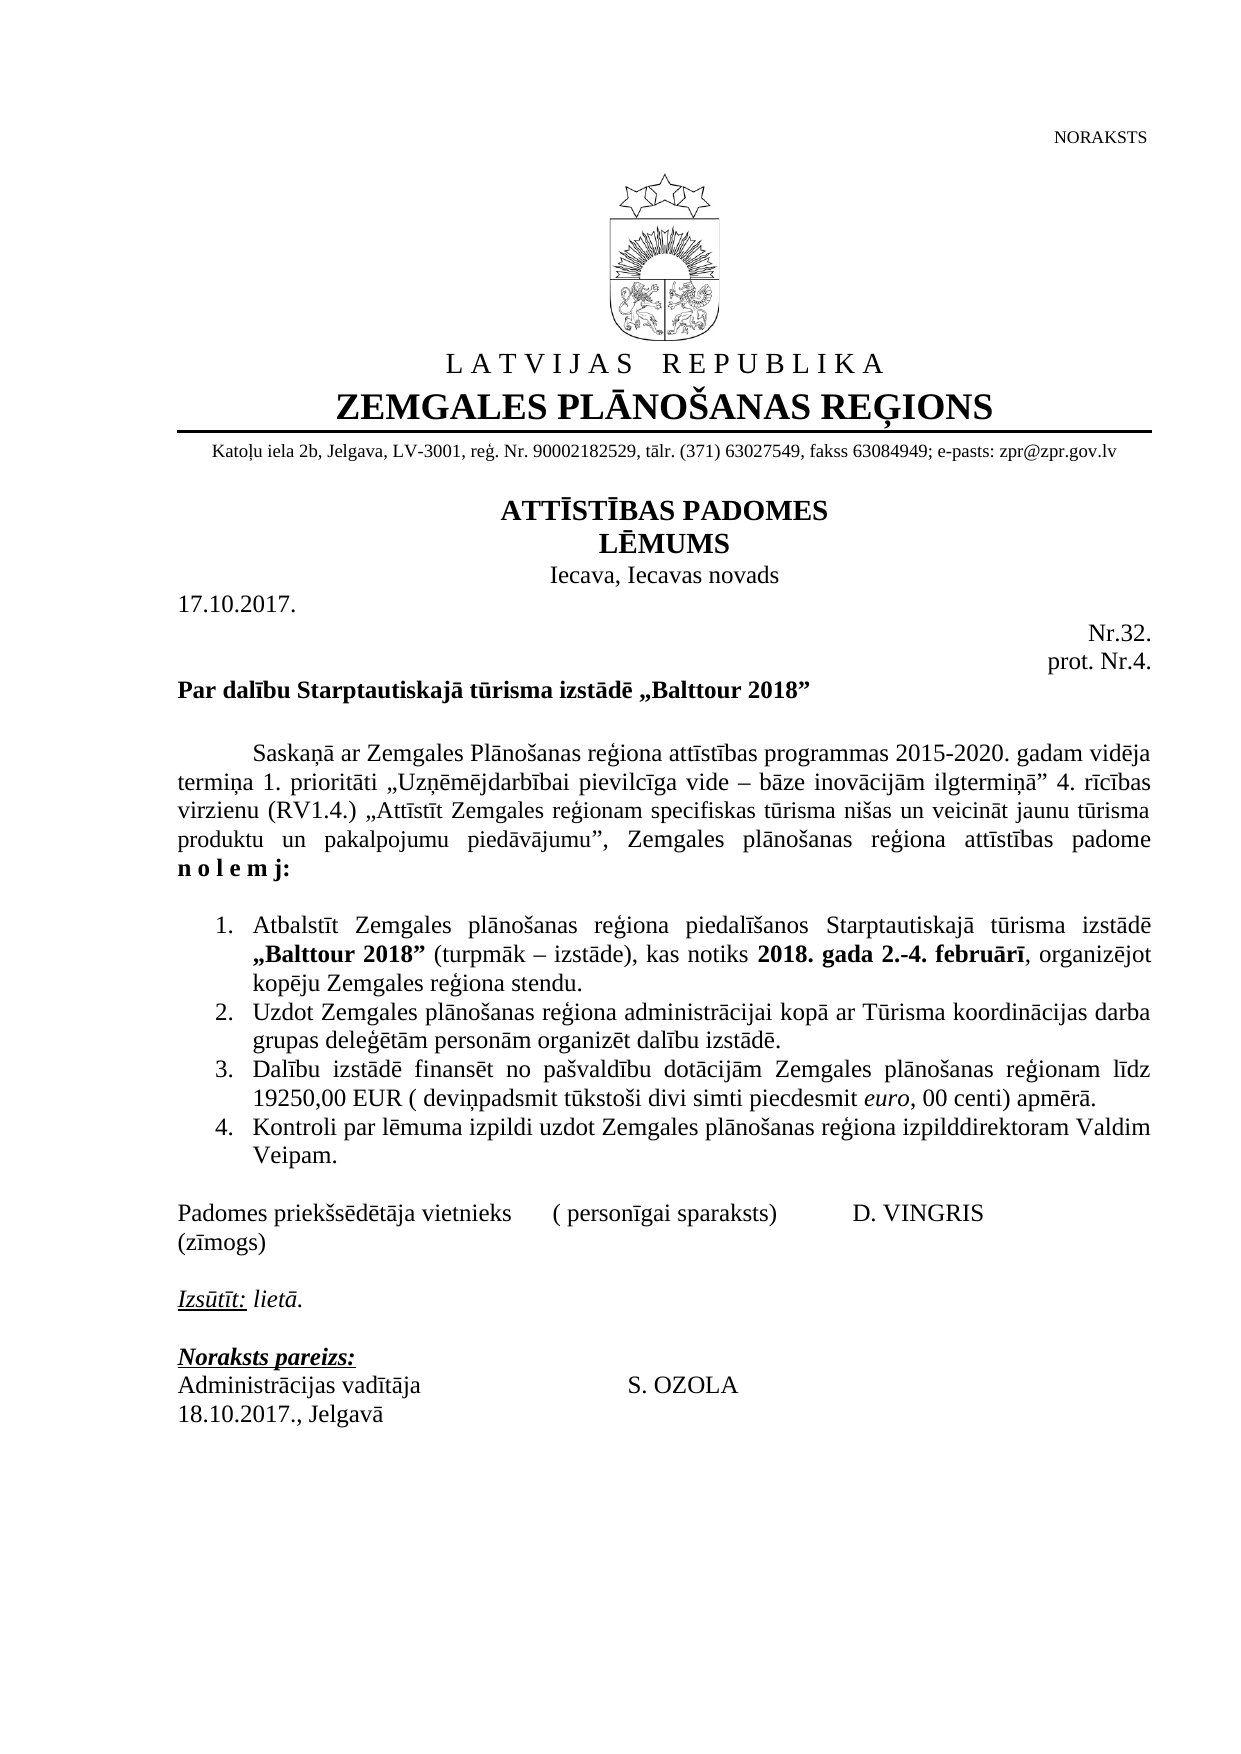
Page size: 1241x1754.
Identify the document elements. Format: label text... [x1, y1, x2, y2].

text Katoļu iela 2b, Jelgava, LV-3001, reģ. Nr. 90002182529, tālr. (371) 63027549, fakss 63084949; e-pasts: zpr@zpr.gov.lv [177, 439, 1152, 461]
text 18.10.2017., Jelgavā [177, 1399, 1152, 1428]
text LĒMUMS [177, 527, 1152, 560]
text prot. Nr.4. [177, 646, 1152, 675]
text L A T V I J A S R E P U B L I K A [177, 346, 1152, 380]
text 17.10.2017. [177, 589, 1152, 618]
text Izsūtīt: lietā. [177, 1284, 1152, 1313]
list Uzdot Zemgales plānošanas reģiona administrācijai kopā ar Tūrisma koordinācijas darba grupas deleģētām personām organizēt dalību izstādē. [215, 997, 1152, 1054]
text Noraksts pareizs: [177, 1342, 1152, 1370]
text Administrācijas vadītāja S. OZOLA [177, 1370, 1152, 1399]
text Saskaņā ar Zemgales Plānošanas reģiona attīstības programmas 2015-2020. gadam vidēja termiņa 1. prioritāti „Uzņēmējdarbībai pievilcīga vide – bāze inovācijām ilgtermiņā” 4. rīcības virzienu (RV1.4.) „Attīstīt Zemgales reģionam specifiskas tūrisma nišas un veicināt jaunu tūrisma produktu un pakalpojumu piedāvājumu”, Zemgales plānošanas reģiona attīstības padome n o l e m j: [177, 738, 1152, 882]
picture [609, 173, 720, 341]
list Atbalstīt Zemgales plānošanas reģiona piedalīšanos Starptautiskajā tūrisma izstādē „Balttour 2018” (turpmāk – izstāde), kas notiks 2018. gada 2.-4. februārī, organizējot kopēju Zemgales reģiona stendu. [215, 910, 1152, 997]
text ZEMGALES PLĀNOŠANAS REĢIONS [177, 385, 1152, 430]
text Padomes priekšsēdētāja vietnieks ( personīgai sparaksts) D. VINGRIS [177, 1198, 1152, 1227]
text (zīmogs) [177, 1227, 1152, 1255]
text Iecava, Iecavas novads [177, 560, 1152, 589]
text Par dalību Starptautiskajā tūrisma izstādē „Balttour 2018” [177, 675, 1152, 704]
text Nr.32. [177, 618, 1152, 646]
list Dalību izstādē finansēt no pašvaldību dotācijām Zemgales plānošanas reģionam līdz 19250,00 EUR ( deviņpadsmit tūkstoši divi simti piecdesmit euro, 00 centi) apmērā. [215, 1054, 1152, 1112]
list Kontroli par lēmuma izpildi uzdot Zemgales plānošanas reģiona izpilddirektoram Valdim Veipam. [215, 1112, 1152, 1169]
text ATTĪSTĪBAS PADOMES [177, 493, 1152, 527]
text NORAKSTS [177, 127, 1152, 171]
